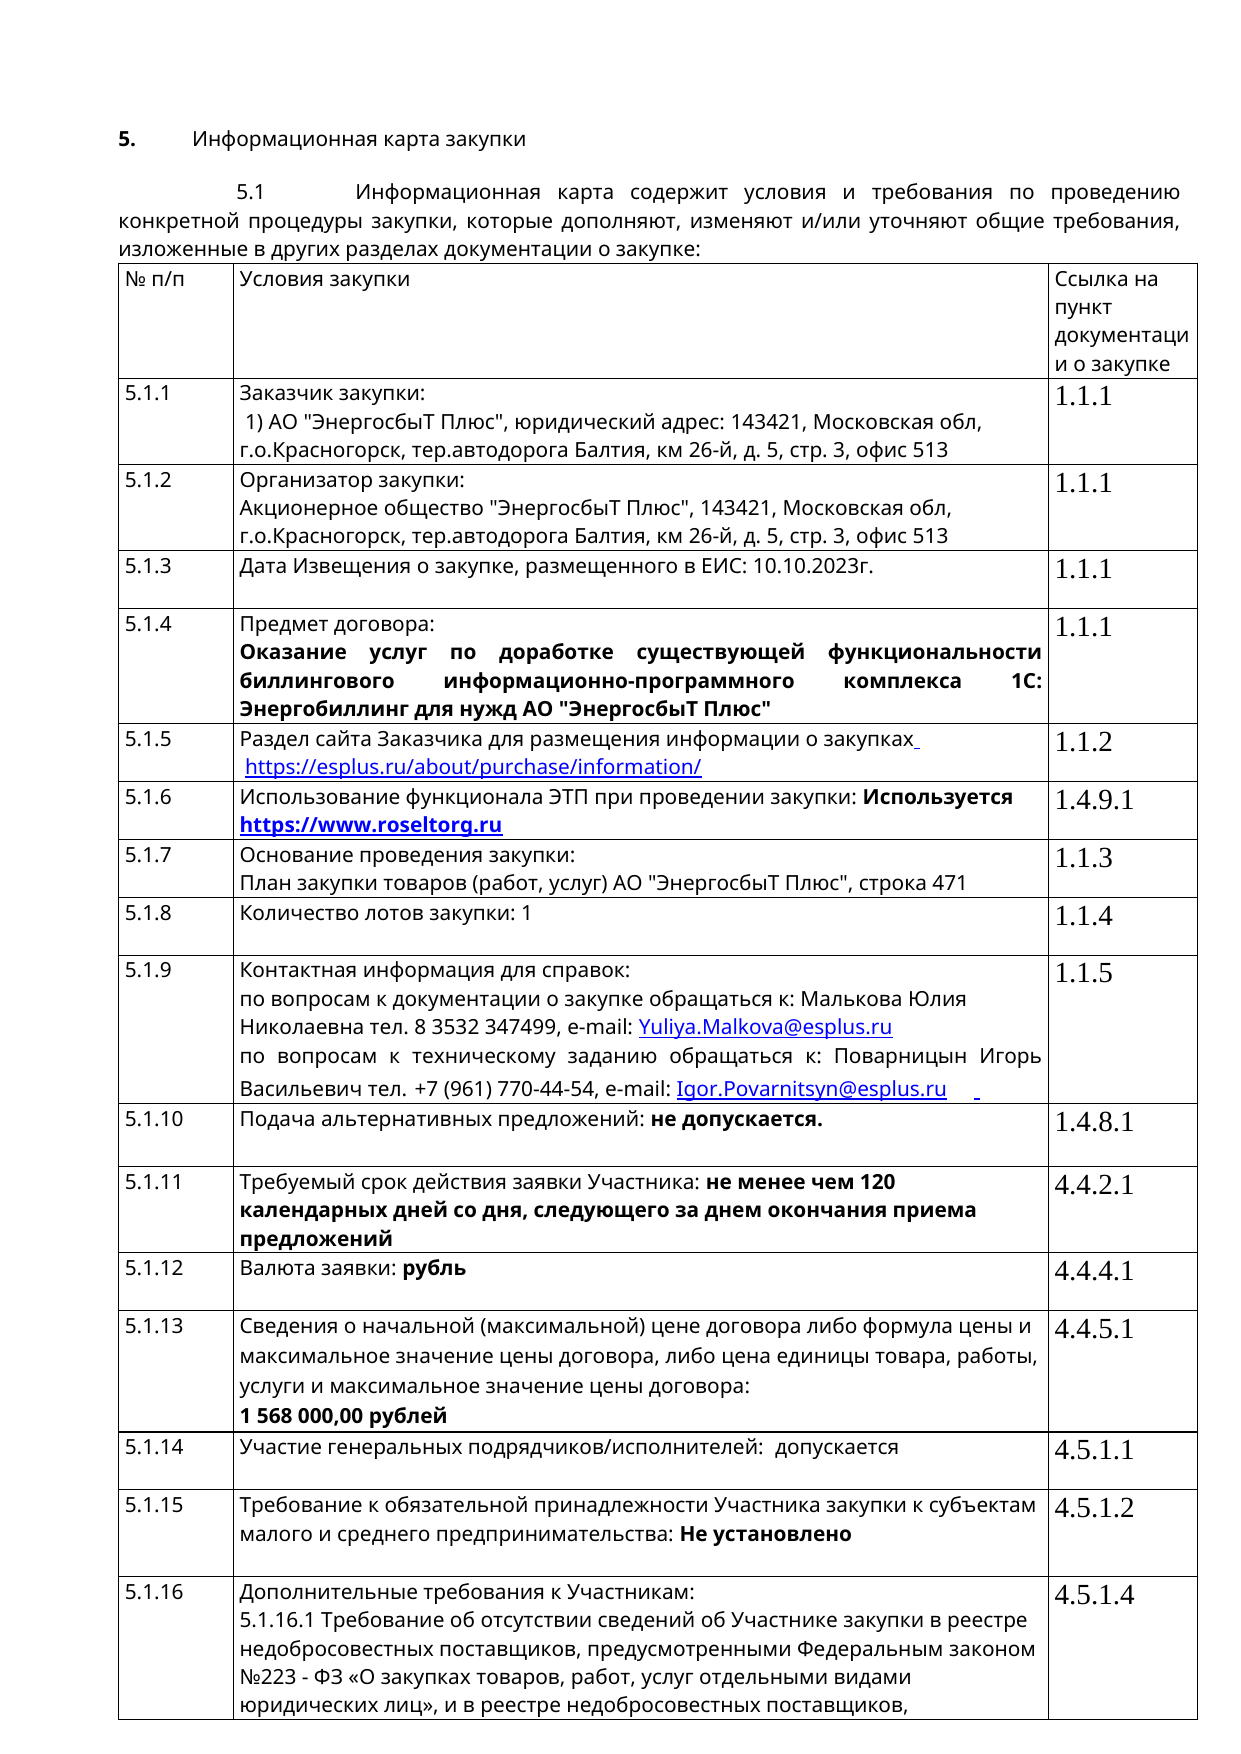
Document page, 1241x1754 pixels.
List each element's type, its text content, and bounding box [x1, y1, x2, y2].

table_cell [119, 1577, 233, 1719]
subtitle Информационная карта закупки [118, 124, 1181, 152]
table_header Условия закупки [234, 264, 1048, 377]
table_cell [119, 465, 233, 550]
table_cell Дата Извещения о закупке, размещенного в ЕИС: 10.10.2023г. [234, 551, 1048, 608]
table_cell Требование к обязательной принадлежности Участника закупки к субъектам малого и среднего предпринимательства: Не установлено [234, 1490, 1048, 1576]
table_cell Использование функционала ЭТП при проведении закупки: Используется https://www.roseltorg.ru [234, 782, 1048, 839]
table_cell Организатор закупки: Акционерное общество "ЭнергосбыТ Плюс", 143421, Московская обл, г.о.Красногорск, тер.автодорога Балтия, км 26-й, д. 5, стр. 3, офис 513 [234, 465, 1048, 550]
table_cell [234, 1577, 1048, 1719]
table_cell Заказчик закупки: 1) АО "ЭнергосбыТ Плюс", юридический адрес: 143421, Московская обл, г.о.Красногорск, тер.автодорога Балтия, км 26-й, д. 5, стр. 3, офис 513 [234, 379, 1048, 464]
table_cell Валюта заявки: рубль [234, 1253, 1048, 1310]
table_cell Подача альтернативных предложений: не допускается. [234, 1104, 1048, 1166]
table_cell [119, 956, 233, 1103]
text 5.1 Информационная карта содержит условия и требования по проведению конкретной процедуры закупки, которые дополняют, изменяют и/или уточняют общие требования, изложенные в других разделах документации о закупке: [118, 177, 1181, 263]
table_cell [119, 1253, 233, 1310]
table_cell Раздел сайта Заказчика для размещения информации о закупках https://esplus.ru/about/purchase/information/ [234, 724, 1048, 781]
table_cell 1.1.1 [1049, 551, 1197, 608]
table_cell Сведения о начальной (максимальной) цене договора либо формула цены и максимальное значение цены договора, либо цена единицы товара, работы, услуги и максимальное значение цены договора: 1 568 000,00 рублей [234, 1311, 1048, 1431]
table_header Ссылка на пункт документации о закупке [1049, 264, 1197, 377]
table_cell Количество лотов закупки: 1 [234, 898, 1048, 954]
table_cell 1.1.4 [1049, 898, 1197, 954]
table_cell Предмет договора: Оказание услуг по доработке существующей функциональности биллингового информационно-программного комплекса 1С: Энергобиллинг для нужд АО "ЭнергосбыТ Плюс" [234, 609, 1048, 723]
table_cell [119, 551, 233, 608]
table_header № п/п [119, 264, 233, 377]
table_cell [119, 379, 233, 464]
table_cell 1.1.1 [1049, 609, 1197, 723]
table_cell 1.1.2 [1049, 724, 1197, 781]
table_cell 4.5.1.2 [1049, 1490, 1197, 1576]
table_cell [119, 782, 233, 839]
table_cell 1.1.3 [1049, 840, 1197, 897]
table_cell [119, 609, 233, 723]
table_cell 1.1.5 [1049, 956, 1197, 1103]
table_cell [119, 724, 233, 781]
table_cell [119, 898, 233, 954]
table_cell Участие генеральных подрядчиков/исполнителей: допускается [234, 1433, 1048, 1489]
table_cell [119, 1104, 233, 1166]
table_cell 4.4.2.1 [1049, 1167, 1197, 1252]
table_cell 4.4.5.1 [1049, 1311, 1197, 1431]
table_cell 1.4.8.1 [1049, 1104, 1197, 1166]
table_cell [119, 1311, 233, 1431]
table_cell 1.1.1 [1049, 379, 1197, 464]
table_cell 4.4.4.1 [1049, 1253, 1197, 1310]
table_cell [119, 1167, 233, 1252]
table_cell 1.1.1 [1049, 465, 1197, 550]
table_cell Контактная информация для справок: по вопросам к документации о закупке обращаться к: Малькова Юлия Николаевна тел. 8 3532 347499, e-mail: Yuliya.Malkova@esplus.ru по вопросам к техническому заданию обращаться к: Поварницын Игорь Васильевич тел. +7 (961) 770-44-54, e-mail: Igor.Povarnitsyn@esplus.ru [234, 956, 1048, 1103]
table_cell Требуемый срок действия заявки Участника: не менее чем 120 календарных дней со дня, следующего за днем окончания приема предложений [234, 1167, 1048, 1252]
table_cell 1.4.9.1 [1049, 782, 1197, 839]
table_cell [119, 1490, 233, 1576]
table_cell [119, 1433, 233, 1489]
table_cell Основание проведения закупки: План закупки товаров (работ, услуг) АО "ЭнергосбыТ Плюс", строка 471 [234, 840, 1048, 897]
table_cell 4.5.1.1 [1049, 1433, 1197, 1489]
table_cell [119, 840, 233, 897]
table_cell 4.5.1.4 [1049, 1577, 1197, 1719]
